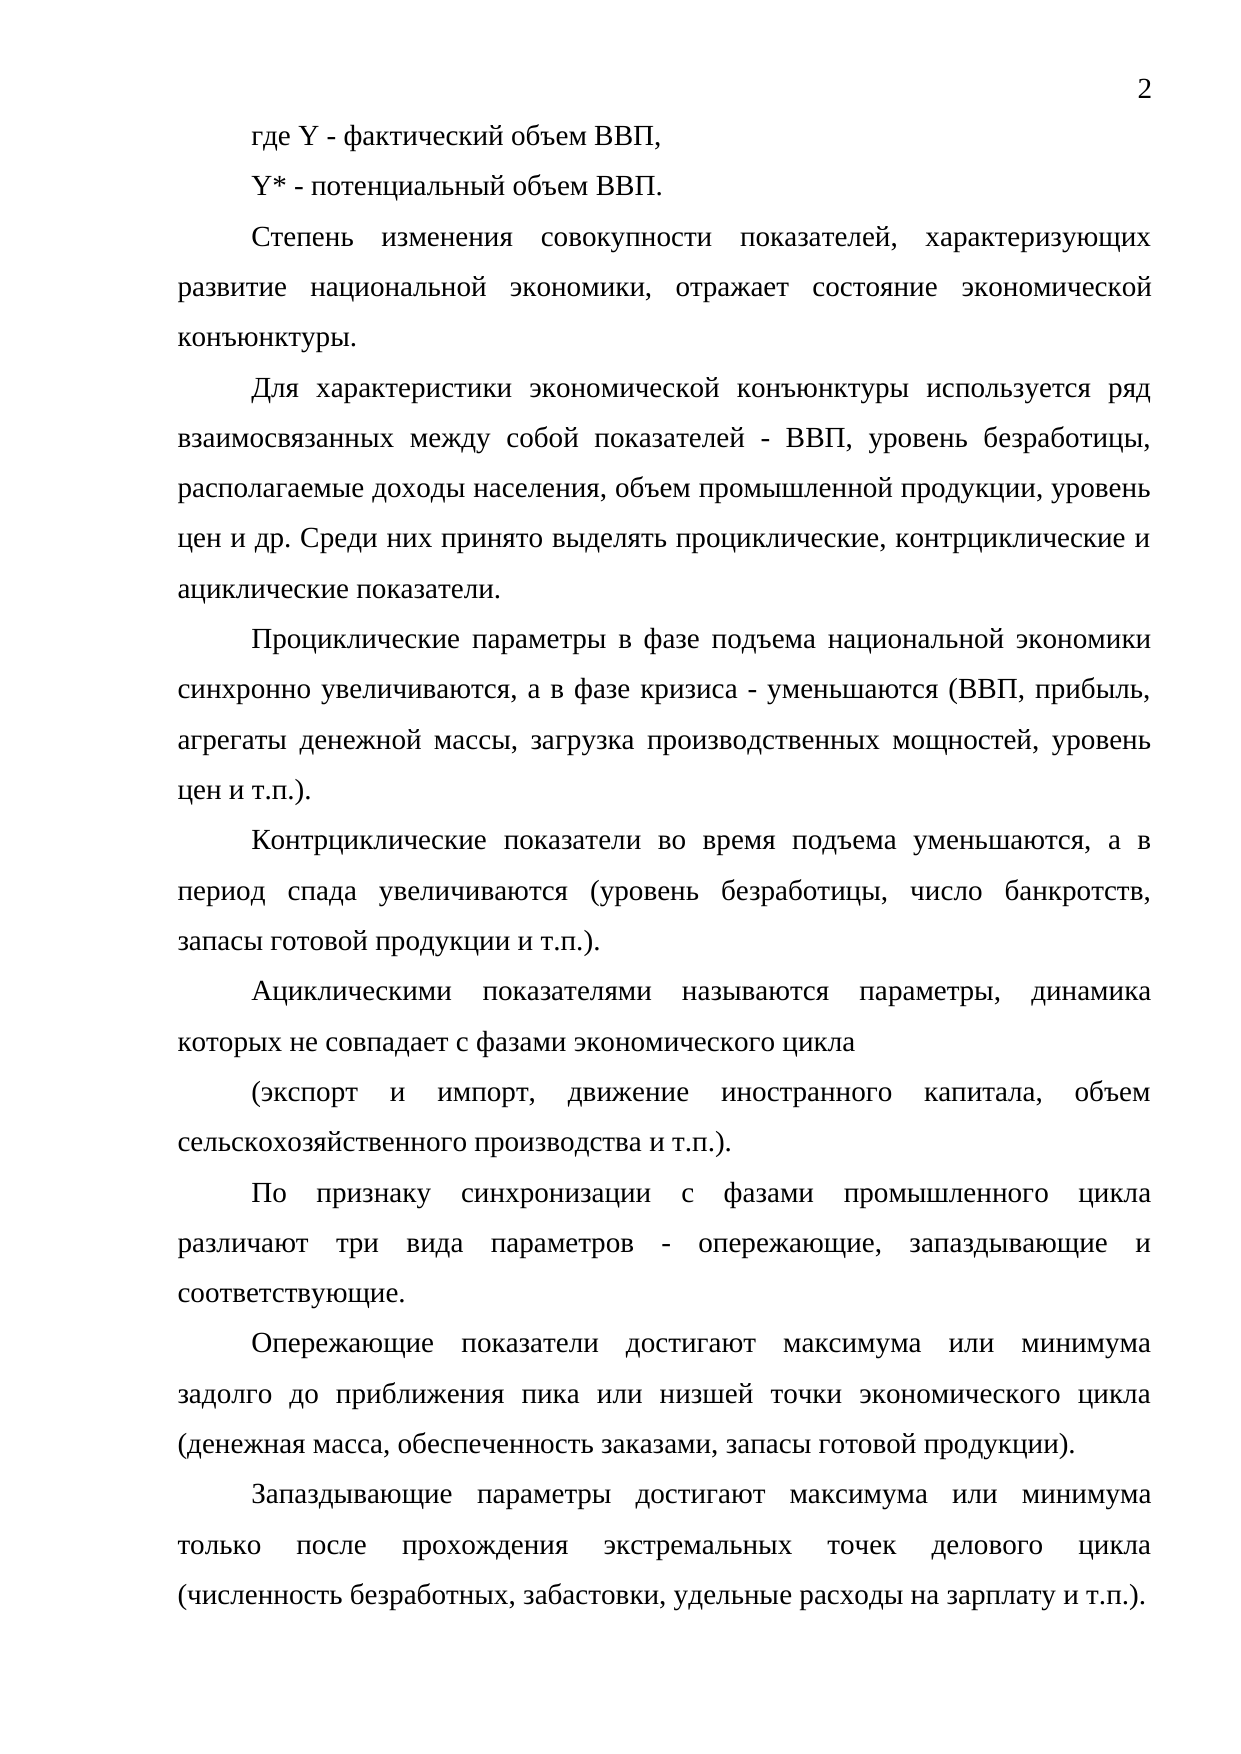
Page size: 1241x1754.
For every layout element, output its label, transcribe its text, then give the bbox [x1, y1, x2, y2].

text По признаку синхронизации с фазами промышленного цикла различают три вида параметров - опережающие, запаздывающие и соответствующие. [177, 1175, 1152, 1309]
text Контрциклические показатели во время подъема уменьшаются, а в период спада увеличиваются (уровень безработицы, число банкротств, запасы готовой продукции и т.п.). [177, 822, 1152, 957]
text Проциклические параметры в фазе подъема национальной экономики синхронно увеличиваются, а в фазе кризиса - уменьшаются (ВВП, прибыль, агрегаты денежной массы, загрузка производственных мощностей, уровень цен и т.п.). [177, 621, 1152, 806]
text Для характеристики экономической конъюнктуры используется ряд взаимосвязанных между собой показателей - ВВП, уровень безработицы, располагаемые доходы населения, объем промышленной продукции, уровень цен и др. Среди них принято выделять проциклические, контрциклические и ациклические показатели. [177, 370, 1152, 604]
text Ациклическими показателями называются параметры, динамика которых не совпадает с фазами экономического цикла [177, 973, 1152, 1057]
text Запаздывающие параметры достигают максимума или минимума только после прохождения экстремальных точек делового цикла (численность безработных, забастовки, удельные расходы на зарплату и т.п.). [177, 1477, 1152, 1611]
text Степень изменения совокупности показателей, характеризующих развитие национальной экономики, отражает состояние экономической конъюнктуры. [177, 219, 1152, 353]
text где Y - фактический объем ВВП, [177, 118, 1152, 152]
text Y* - потенциальный объем ВВП. [177, 168, 1152, 202]
text (экспорт и импорт, движение иностранного капитала, объем сельскохозяйственного производства и т.п.). [177, 1074, 1152, 1158]
text Опережающие показатели достигают максимума или минимума задолго до приближения пика или низшей точки экономического цикла (денежная масса, обеспеченность заказами, запасы готовой продукции). [177, 1326, 1152, 1460]
